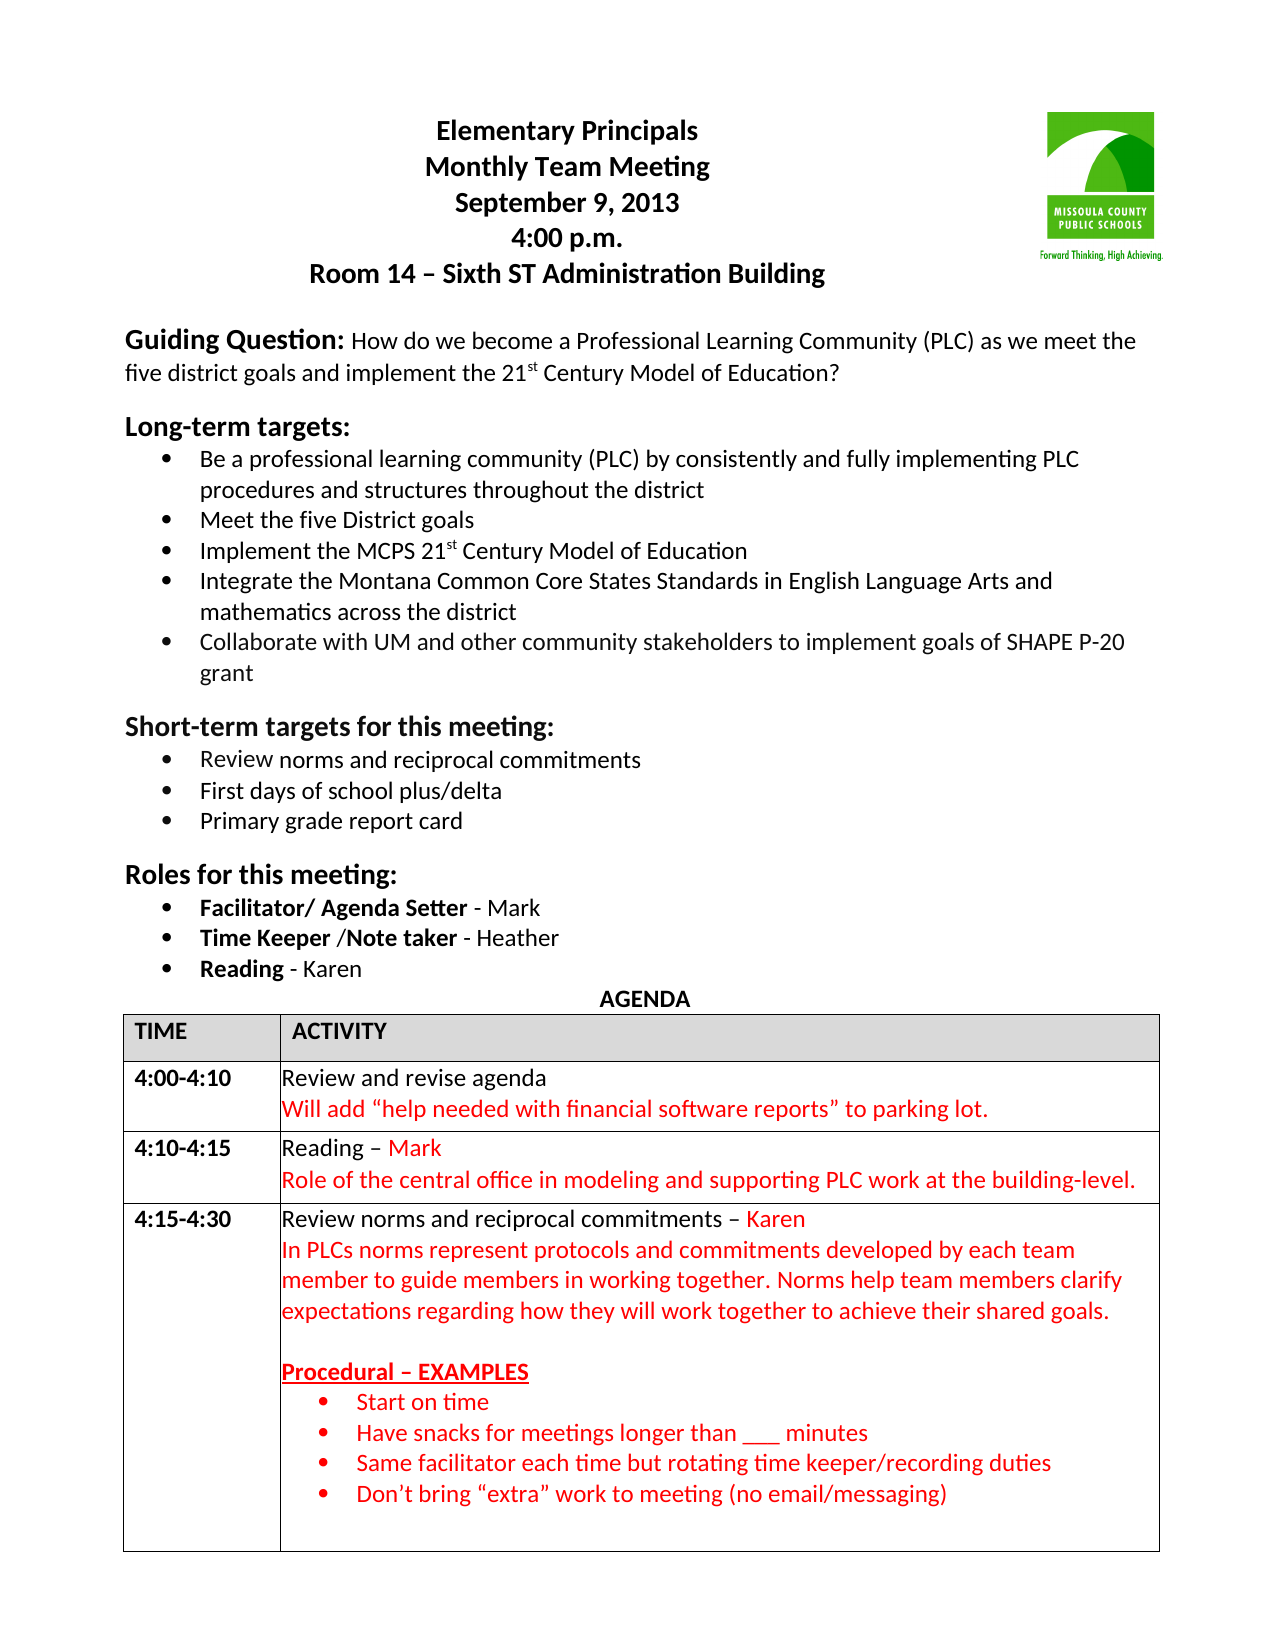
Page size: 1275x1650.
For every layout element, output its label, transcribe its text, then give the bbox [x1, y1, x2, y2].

list Review norms and reciprocal commitments [162, 743, 1164, 775]
table_cell 4:00-4:10 [124, 1062, 280, 1131]
table_cell 4:15-4:30 [124, 1204, 280, 1551]
text Roles for this meeting: [125, 856, 1164, 892]
text Monthly Team Meeting [112, 148, 1040, 184]
list Reading - Karen [162, 953, 1164, 983]
list Collaborate with UM and other community stakeholders to implement goals of SHAPE P-20 grant [162, 626, 1164, 687]
table_cell 4:10-4:15 [124, 1132, 280, 1202]
table_header ACTIVITY [281, 1015, 1159, 1061]
text 4:00 p.m. [112, 219, 1040, 255]
text AGENDA [125, 983, 1164, 1014]
text Long-term targets: [125, 408, 1164, 443]
text Room 14 – Sixth ST Administration Building [112, 255, 1164, 291]
list Integrate the Montana Common Core States Standards in English Language Arts and mathematics across the district [162, 565, 1164, 626]
picture [1040, 112, 1163, 261]
table_cell Review and revise agenda Will add “help needed with financial software reports” to parking lot. [281, 1062, 1159, 1131]
list Be a professional learning community (PLC) by consistently and fully implementing PLC procedures and structures throughout the district [162, 443, 1164, 504]
list Facilitator/ Agenda Setter - Mark [162, 892, 1164, 922]
table_cell Reading – Mark Role of the central office in modeling and supporting PLC work at the building-level. [281, 1132, 1159, 1202]
text Short-term targets for this meeting: [125, 708, 1164, 743]
list First days of school plus/delta [162, 775, 1164, 806]
list Implement the MCPS 21st Century Model of Education [162, 535, 1164, 565]
list Primary grade report card [162, 806, 1164, 836]
text September 9, 2013 [112, 184, 1040, 219]
text Guiding Question: How do we become a Professional Learning Community (PLC) as we meet the five district goals and implement the 21st Century Model of Education? [125, 321, 1164, 387]
list Meet the five District goals [162, 504, 1164, 535]
text Elementary Principals [112, 112, 1040, 148]
table_cell Review norms and reciprocal commitments – Karen In PLCs norms represent protocols and commitments developed by each team member to guide members in working together. Norms help team members clarify expectations regarding how they will work together to achieve their shared goals. Procedural – EXAMPLES Start on time Have snacks for meetings longer than ___ minutes Same facilitator each time but rotating time keeper/recording duties Don’t bring “extra” work to meeting (no email/messaging) [281, 1204, 1159, 1551]
table_header TIME [124, 1015, 280, 1061]
list Time Keeper /Note taker - Heather [162, 922, 1164, 953]
